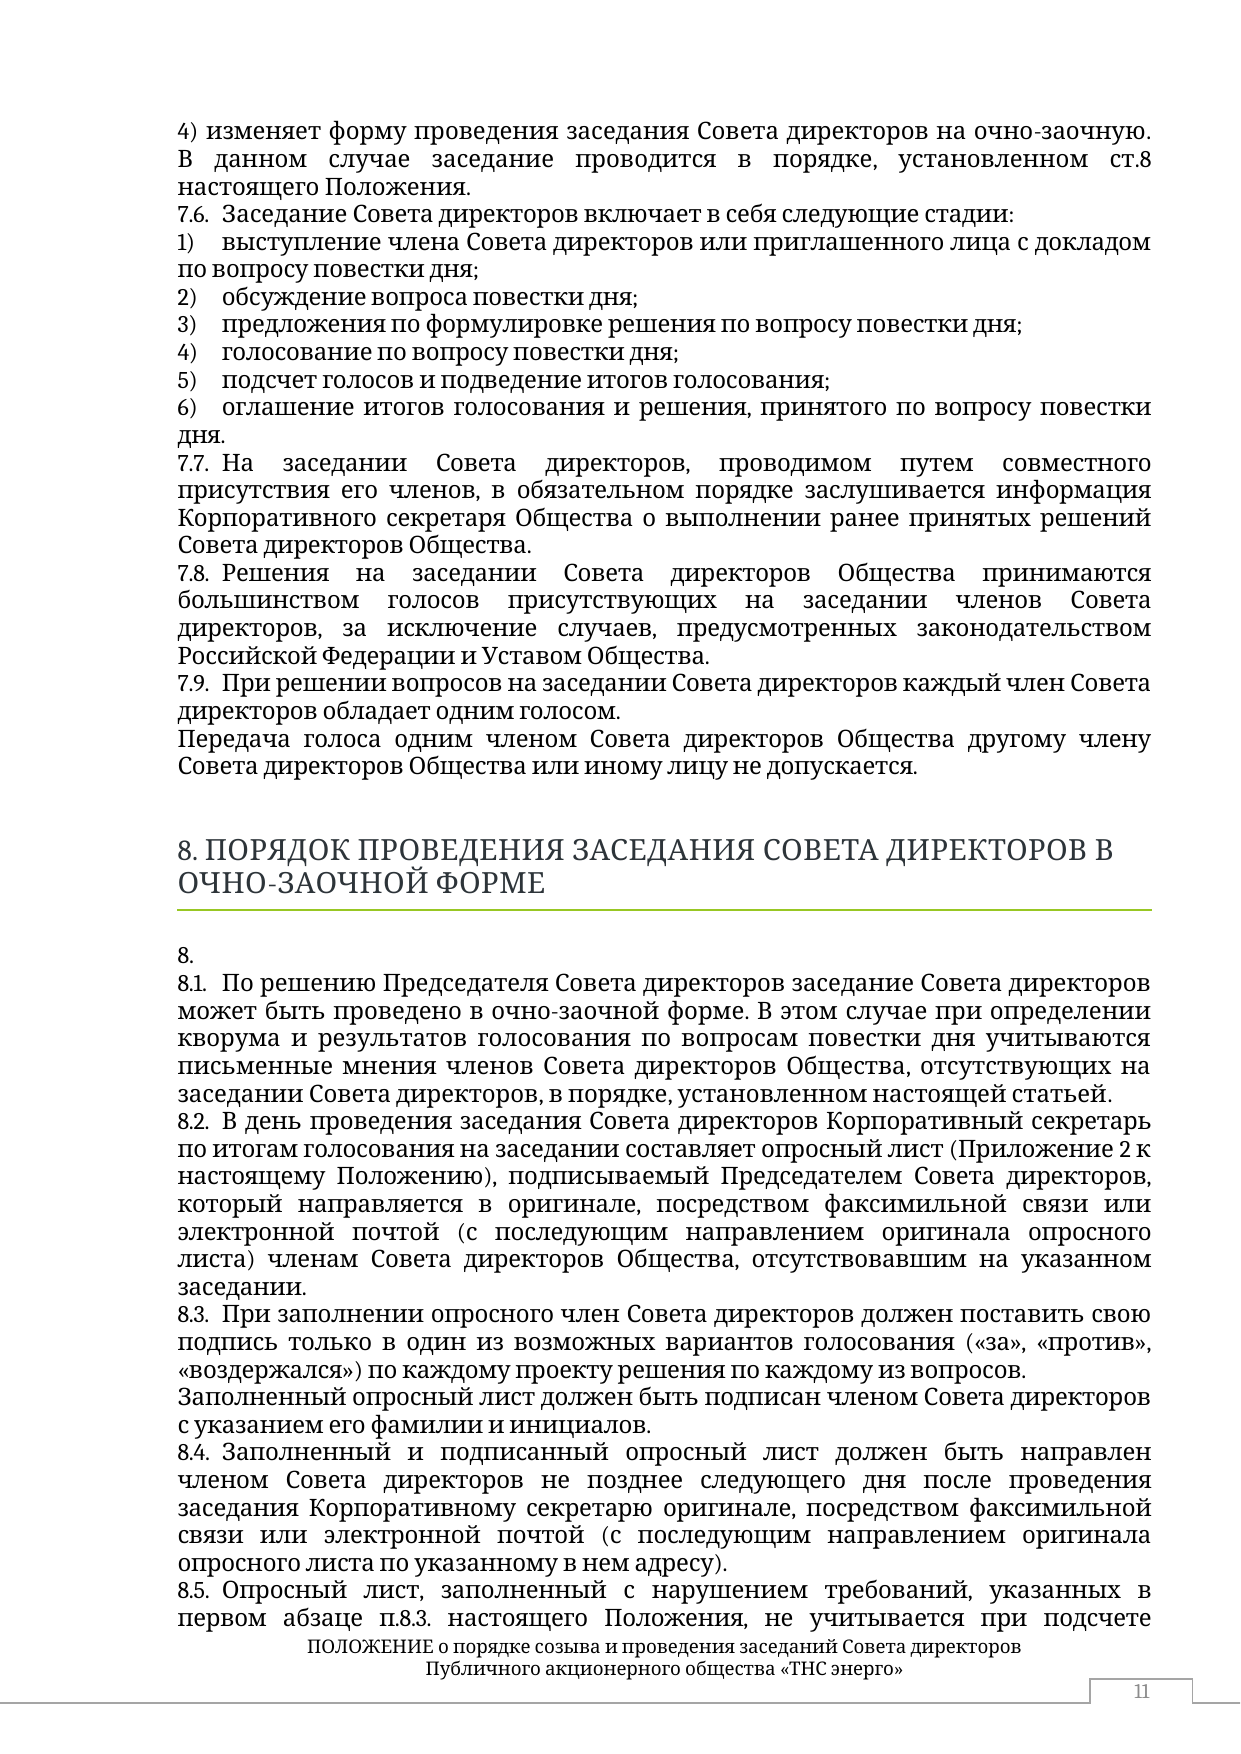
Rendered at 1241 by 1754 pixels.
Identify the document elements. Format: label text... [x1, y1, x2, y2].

list выступление члена Совета директоров или приглашенного лица с докладом по вопросу повестки дня; [177, 228, 1152, 284]
list Заполненный и подписанный опросный лист должен быть направлен членом Совета директоров не позднее следующего дня после проведения заседания Корпоративному секретарю оригинале, посредством факсимильной связи или электронной почтой (с последующим направлением оригинала опросного листа по указанному в нем адресу). [177, 1439, 1152, 1577]
list подсчет голосов и подведение итогов голосования; [177, 367, 1152, 394]
list По решению Председателя Совета директоров заседание Совета директоров может быть проведено в очно-заочной форме. В этом случае при определении кворума и результатов голосования по вопросам повестки дня учитываются письменные мнения членов Совета директоров Общества, отсутствующих на заседании Совета директоров, в порядке, установленном настоящей статьей. [177, 970, 1152, 1108]
list Заседание Совета директоров включает в себя следующие стадии: [177, 201, 1152, 228]
list При решении вопросов на заседании Совета директоров каждый член Совета директоров обладает одним голосом. [177, 670, 1152, 725]
list При заполнении опросного член Совета директоров должен поставить свою подпись только в один из возможных вариантов голосования («за», «против», «воздержался») по каждому проекту решения по каждому из вопросов. [177, 1301, 1152, 1384]
list обсуждение вопроса повестки дня; [177, 284, 1152, 311]
list оглашение итогов голосования и решения, принятого по вопросу повестки дня. [177, 394, 1152, 449]
text Заполненный опросный лист должен быть подписан членом Совета директоров с указанием его фамилии и инициалов. [177, 1384, 1152, 1439]
list предложения по формулировке решения по вопросу повестки дня; [177, 311, 1152, 339]
list На заседании Совета директоров, проводимом путем совместного присутствия его членов, в обязательном порядке заслушивается информация Корпоративного секретаря Общества о выполнении ранее принятых решений Совета директоров Общества. [177, 449, 1152, 560]
text 4) изменяет форму проведения заседания Совета директоров на очно-заочную. В данном случае заседание проводится в порядке, установленном ст.8 настоящего Положения. [177, 118, 1152, 201]
title 8. ПОРЯДОК ПРОВЕДЕНИЯ ЗАСЕДАНИЯ СОВЕТА ДИРЕКТОРОВ В ОЧНО-ЗАОЧНОЙ ФОРМЕ [177, 834, 1152, 909]
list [177, 1577, 1152, 1632]
list В день проведения заседания Совета директоров Корпоративный секретарь по итогам голосования на заседании составляет опросный лист (Приложение 2 к настоящему Положению), подписываемый Председателем Совета директоров, который направляется в оригинале, посредством факсимильной связи или электронной почтой (с последующим направлением оригинала опросного листа) членам Совета директоров Общества, отсутствовавшим на указанном заседании. [177, 1108, 1152, 1301]
text Передача голоса одним членом Совета директоров Общества другому члену Совета директоров Общества или иному лицу не допускается. [177, 725, 1152, 781]
list голосование по вопросу повестки дня; [177, 339, 1152, 367]
list Решения на заседании Совета директоров Общества принимаются большинством голосов присутствующих на заседании членов Совета директоров, за исключение случаев, предусмотренных законодательством Российской Федерации и Уставом Общества. [177, 560, 1152, 670]
